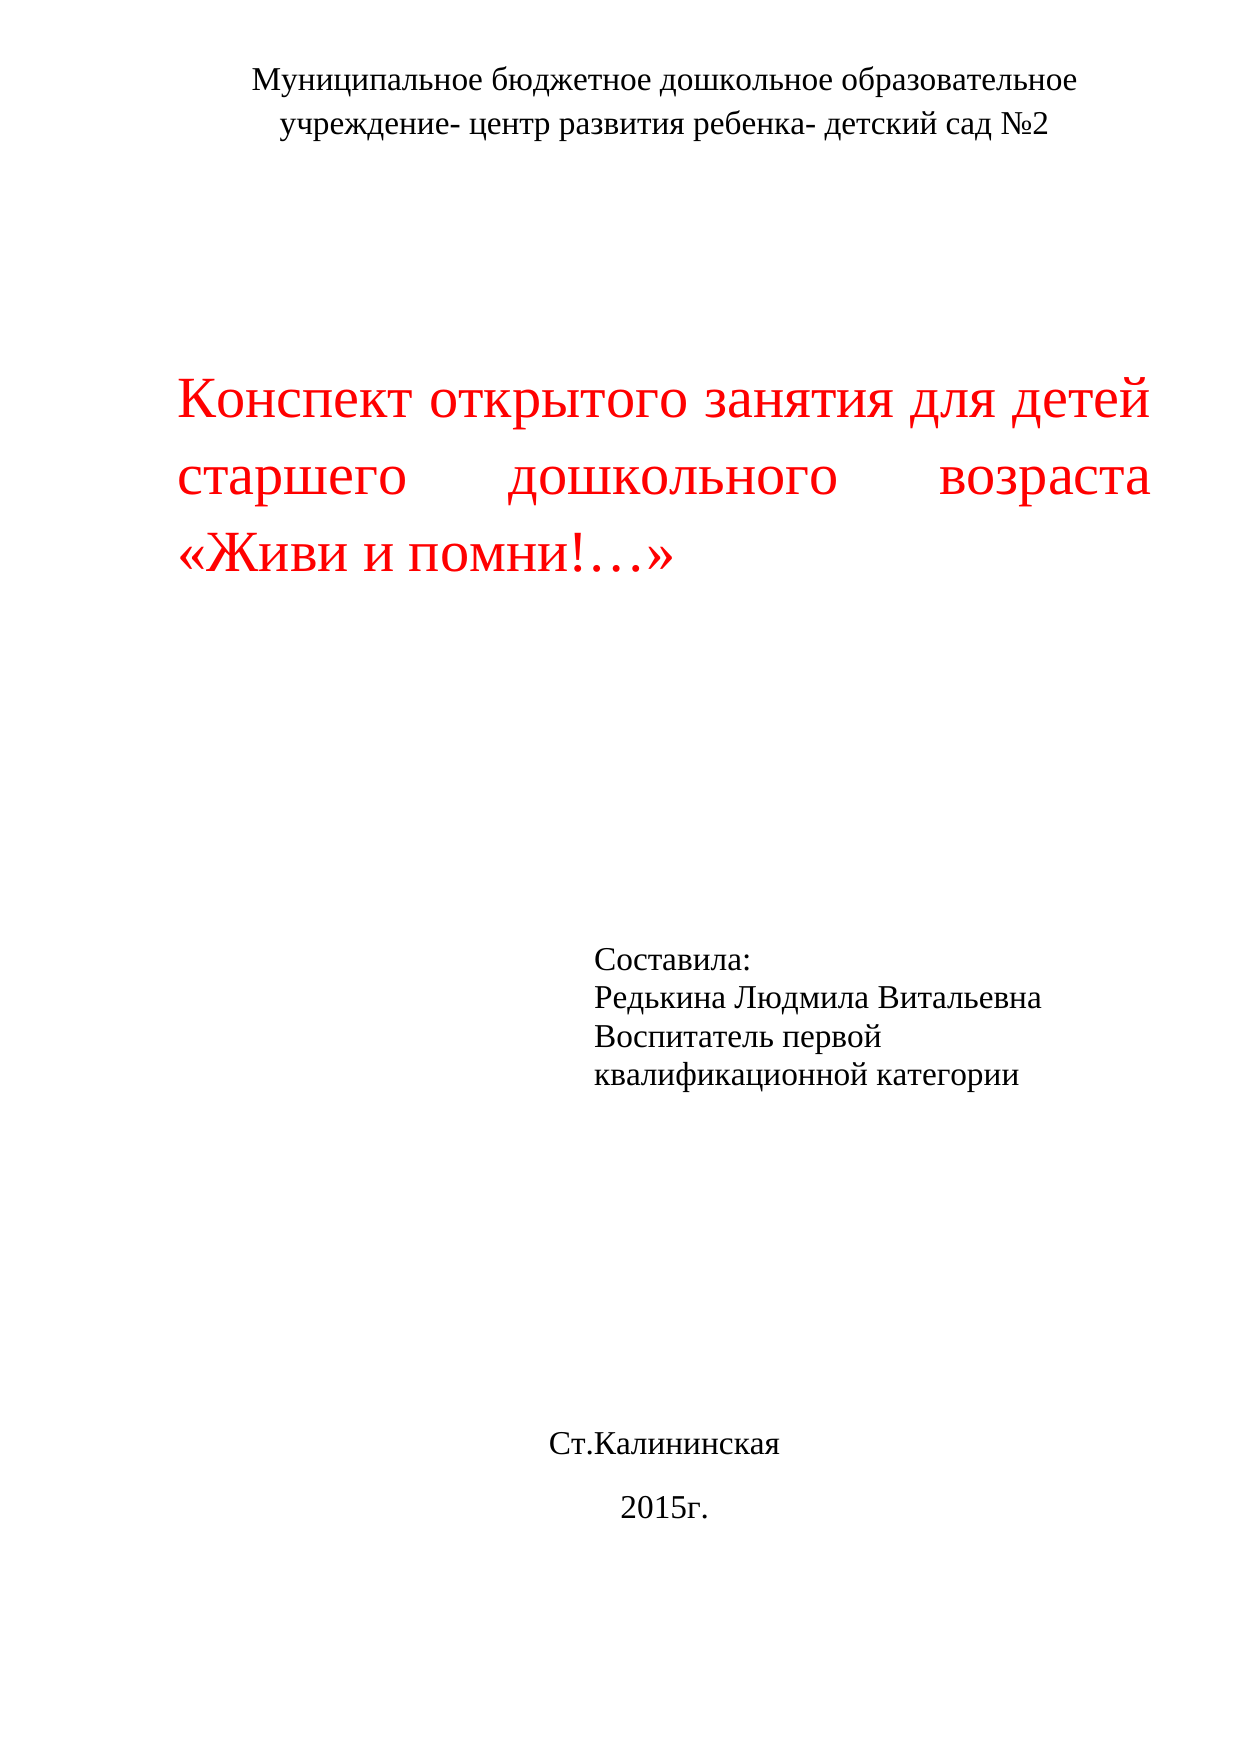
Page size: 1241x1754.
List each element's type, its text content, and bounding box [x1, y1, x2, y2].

text Муниципальное бюджетное дошкольное образовательное учреждение- центр развития ребенка- детский сад №2 [177, 59, 1152, 142]
text Конспект открытого занятия для детей старшего дошкольного возраста «Живи и помни!…» [177, 363, 1152, 584]
text Редькина Людмила Витальевна [177, 978, 1152, 1016]
text Ст.Калининская [177, 1423, 1152, 1461]
text Воспитатель первой [177, 1016, 1152, 1054]
text квалификационной категории [177, 1054, 1152, 1093]
text Составила: [177, 939, 1152, 978]
text 2015г. [177, 1488, 1152, 1526]
